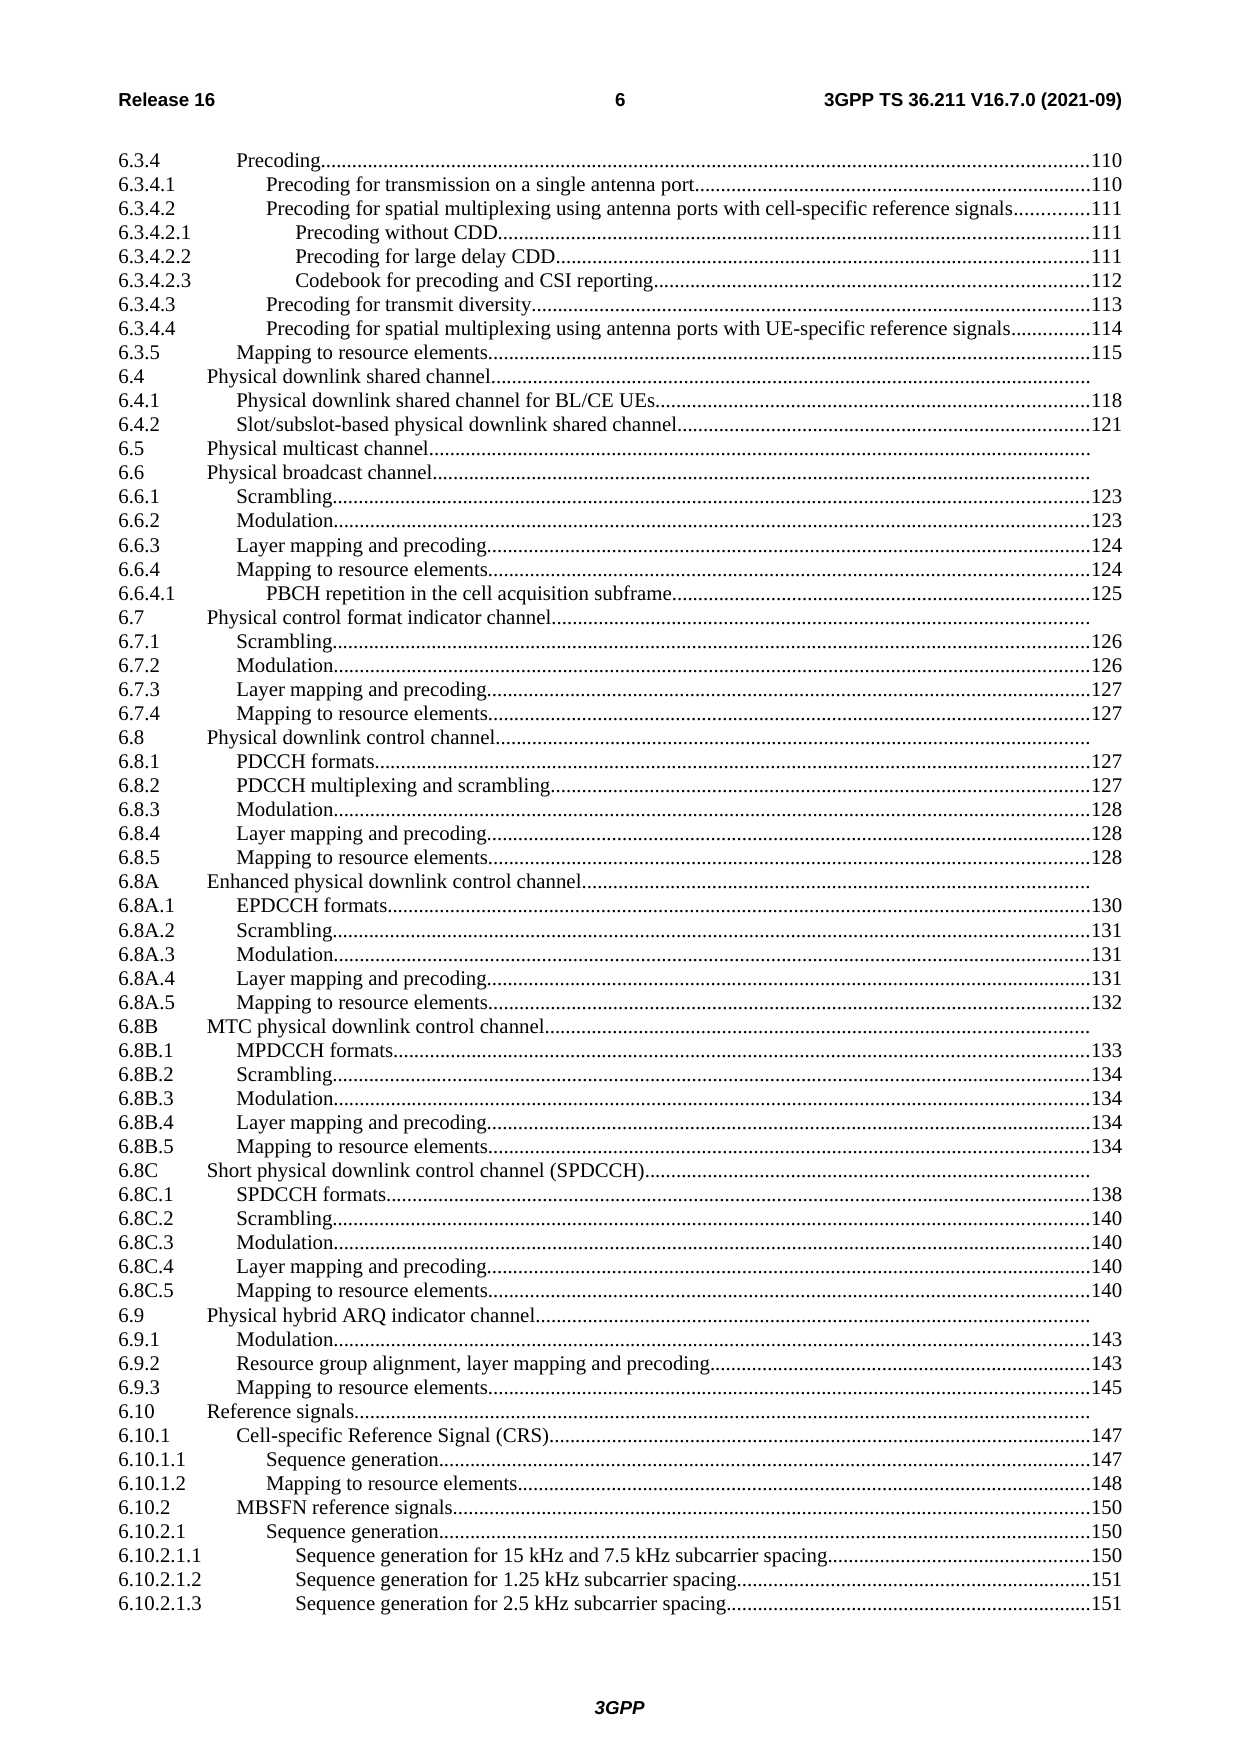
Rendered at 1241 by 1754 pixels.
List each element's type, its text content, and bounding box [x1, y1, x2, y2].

text 6.9.3 Mapping to resource elements 145 [118, 1375, 1122, 1399]
text 6.10.2.1.1 Sequence generation for 15 kHz and 7.5 kHz subcarrier spacing 150 [118, 1543, 1122, 1567]
text 6.4.2 Slot/subslot-based physical downlink shared channel 121 [118, 412, 1122, 436]
text 6.7.3 Layer mapping and precoding 127 [118, 677, 1122, 701]
text 6.8C.2 Scrambling 140 [118, 1206, 1122, 1230]
text 6.4.1 Physical downlink shared channel for BL/CE UEs 118 [118, 388, 1122, 412]
text 6.7.1 Scrambling 126 [118, 629, 1122, 653]
text 6.4 Physical downlink shared channel 116 [118, 364, 1078, 388]
text 6.10.2.1.2 Sequence generation for 1.25 kHz subcarrier spacing 151 [118, 1567, 1122, 1591]
text 6.8.3 Modulation 128 [118, 797, 1122, 821]
text 6.8A Enhanced physical downlink control channel 129 [118, 869, 1078, 893]
text 6.8B.3 Modulation 134 [118, 1086, 1122, 1110]
text 6.6.4.1 PBCH repetition in the cell acquisition subframe 125 [118, 581, 1122, 605]
text 6.8C.4 Layer mapping and precoding 140 [118, 1254, 1122, 1278]
text 6.8A.3 Modulation 131 [118, 942, 1122, 966]
text 6.8.1 PDCCH formats 127 [118, 749, 1122, 773]
text 6.3.4.2.3 Codebook for precoding and CSI reporting 112 [118, 268, 1122, 292]
text 6.7 Physical control format indicator channel 126 [118, 605, 1078, 629]
text 6.3.4.2.2 Precoding for large delay CDD 111 [118, 244, 1122, 268]
text 6.10.2.1 Sequence generation 150 [118, 1519, 1122, 1543]
text 6.5 Physical multicast channel 123 [118, 436, 1078, 460]
text 6.8B.1 MPDCCH formats 133 [118, 1038, 1122, 1062]
text 6.10.1.1 Sequence generation 147 [118, 1447, 1122, 1471]
text 6.8B.2 Scrambling 134 [118, 1062, 1122, 1086]
text 6.8B MTC physical downlink control channel 133 [118, 1014, 1078, 1038]
text 6.3.4 Precoding 110 [118, 147, 1122, 172]
text 6.6.1 Scrambling 123 [118, 484, 1122, 508]
text 6.3.4.2 Precoding for spatial multiplexing using antenna ports with cell-specific reference signals 111 [118, 196, 1122, 220]
text 6.8 Physical downlink control channel 127 [118, 725, 1078, 749]
text 6.10.2.1.3 Sequence generation for 2.5 kHz subcarrier spacing 151 [118, 1591, 1122, 1615]
text 6.8B.5 Mapping to resource elements 134 [118, 1134, 1122, 1158]
text 6.3.4.1 Precoding for transmission on a single antenna port 110 [118, 172, 1122, 196]
text 6.6.4 Mapping to resource elements 124 [118, 557, 1122, 581]
text 6.8A.4 Layer mapping and precoding 131 [118, 966, 1122, 990]
text 6.8C Short physical downlink control channel (SPDCCH) 138 [118, 1158, 1078, 1182]
text 6.10.2 MBSFN reference signals 150 [118, 1495, 1122, 1519]
text 6.3.4.3 Precoding for transmit diversity 113 [118, 292, 1122, 316]
text 6.8A.5 Mapping to resource elements 132 [118, 990, 1122, 1014]
text 6.8A.2 Scrambling 131 [118, 917, 1122, 942]
text 6.9.2 Resource group alignment, layer mapping and precoding 143 [118, 1351, 1122, 1375]
text 6.6.3 Layer mapping and precoding 124 [118, 532, 1122, 557]
text 6.6 Physical broadcast channel 123 [118, 460, 1078, 484]
text 6.10.1 Cell-specific Reference Signal (CRS) 147 [118, 1423, 1122, 1447]
text 6.9 Physical hybrid ARQ indicator channel 142 [118, 1302, 1078, 1327]
text 6.8C.3 Modulation 140 [118, 1230, 1122, 1254]
text 6.7.4 Mapping to resource elements 127 [118, 701, 1122, 725]
text 6.3.4.4 Precoding for spatial multiplexing using antenna ports with UE-specific reference signals 114 [118, 316, 1122, 340]
text 6.8C.5 Mapping to resource elements 140 [118, 1278, 1122, 1302]
text 6.3.4.2.1 Precoding without CDD 111 [118, 220, 1122, 244]
text 6.6.2 Modulation 123 [118, 508, 1122, 532]
text 6.8B.4 Layer mapping and precoding 134 [118, 1110, 1122, 1134]
text 6.8.2 PDCCH multiplexing and scrambling 127 [118, 773, 1122, 797]
text 6.10 Reference signals 147 [118, 1399, 1078, 1423]
text 6.8C.1 SPDCCH formats 138 [118, 1182, 1122, 1206]
text 6.3.5 Mapping to resource elements 115 [118, 340, 1122, 364]
text 6.8.4 Layer mapping and precoding 128 [118, 821, 1122, 845]
text 6.9.1 Modulation 143 [118, 1327, 1122, 1351]
text 6.10.1.2 Mapping to resource elements 148 [118, 1471, 1122, 1495]
text 6.7.2 Modulation 126 [118, 653, 1122, 677]
text 6.8A.1 EPDCCH formats 130 [118, 893, 1122, 917]
text 6.8.5 Mapping to resource elements 128 [118, 845, 1122, 869]
